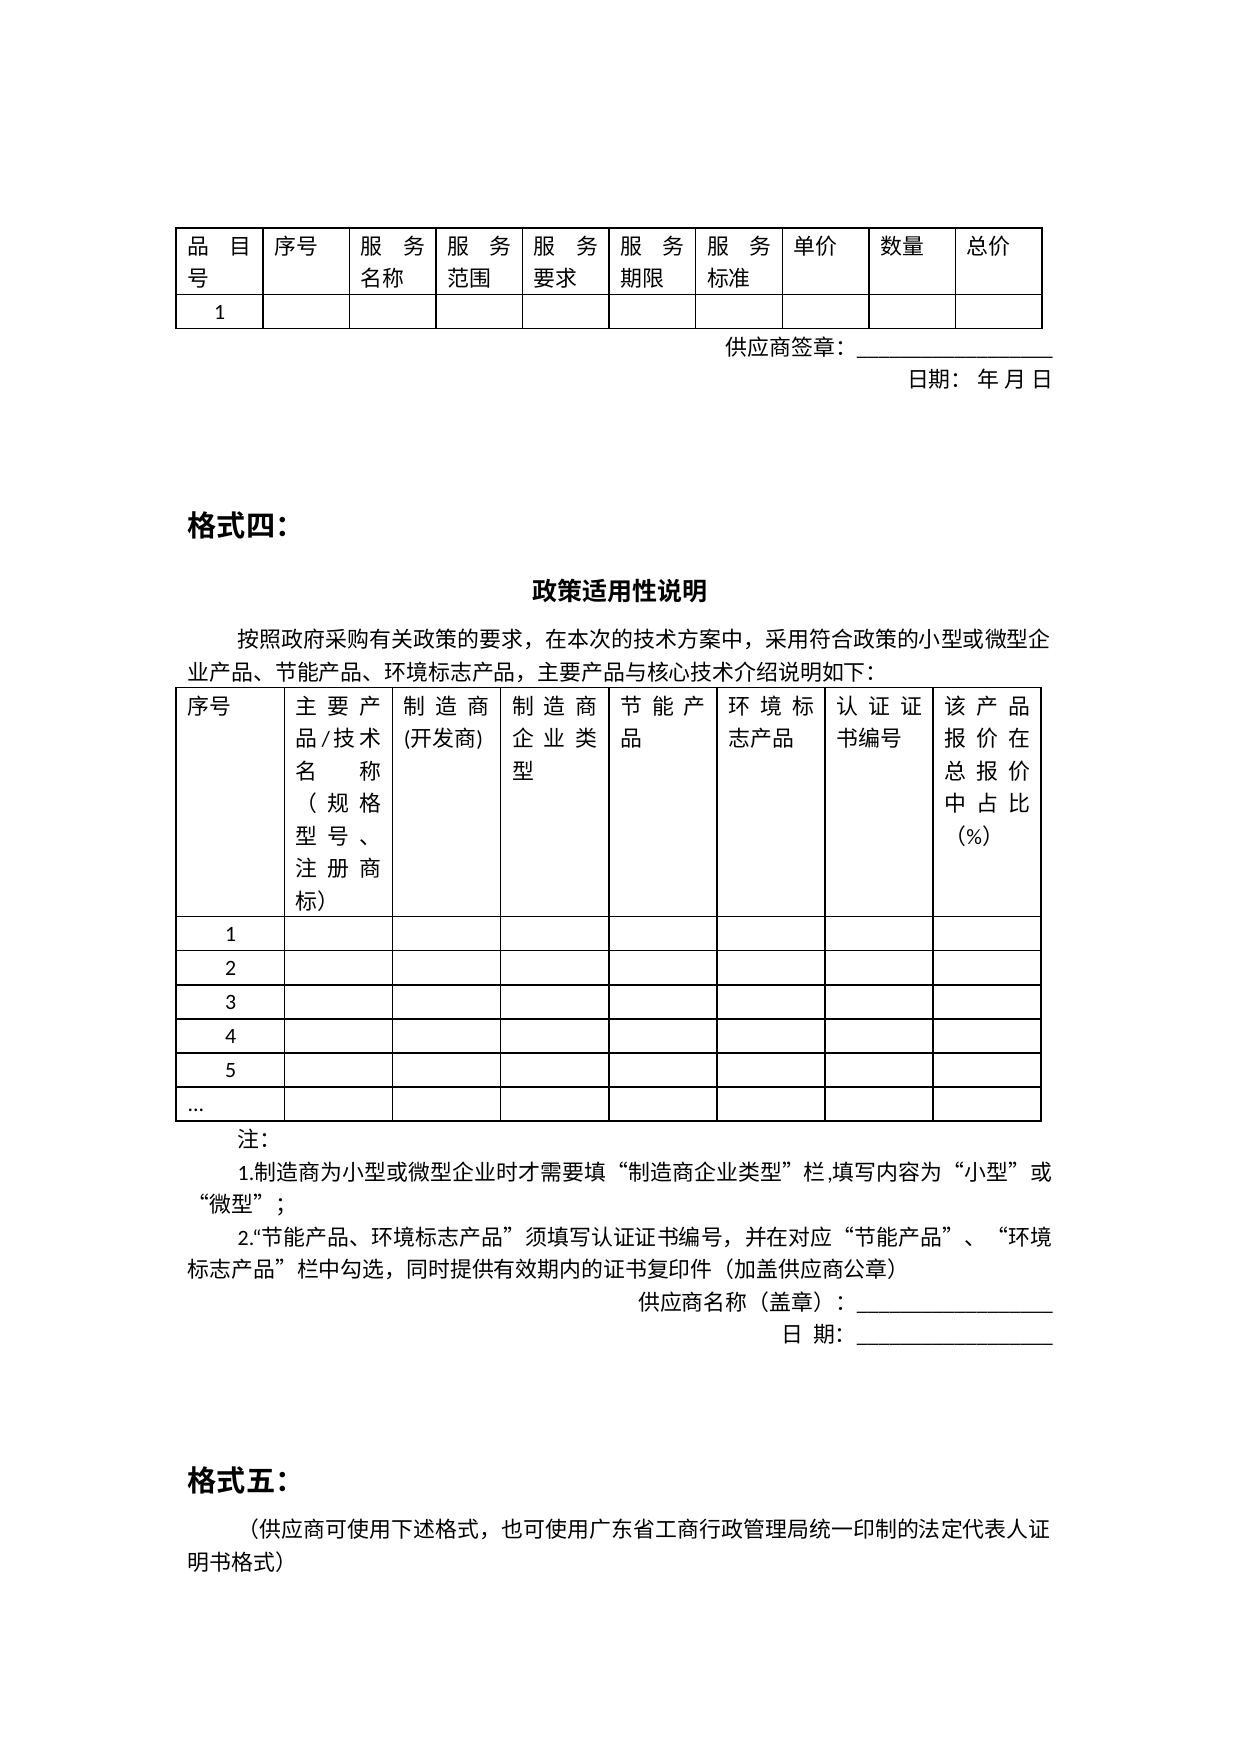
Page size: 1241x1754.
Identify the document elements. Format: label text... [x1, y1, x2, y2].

table_cell [934, 951, 1040, 984]
table_cell [393, 1020, 500, 1052]
table_cell [956, 295, 1041, 328]
text 格式四： [187, 492, 1053, 557]
table_cell [610, 1088, 716, 1120]
table_cell [826, 1020, 932, 1052]
table_cell [523, 295, 608, 328]
table_header 服务要求 [523, 229, 608, 293]
text 注： [187, 1122, 1053, 1154]
table_cell [610, 295, 695, 328]
table_cell [285, 1088, 392, 1120]
text 供应商签章：__________________ [187, 329, 1053, 362]
table_header 该产品报价在总报价中占比（%） [934, 688, 1040, 916]
table_cell [718, 951, 824, 984]
table_header 服务期限 [610, 229, 695, 293]
table_header 序号 [177, 688, 284, 916]
table_cell [718, 917, 824, 950]
table_cell [437, 295, 522, 328]
table_cell [610, 986, 716, 1018]
table_cell [934, 1020, 1040, 1052]
table_cell [870, 295, 955, 328]
text 格式五： [187, 1447, 1053, 1512]
table_cell 3 [177, 986, 284, 1018]
table_cell [826, 951, 932, 984]
table_cell 5 [177, 1054, 284, 1086]
table_cell [285, 951, 392, 984]
table_cell [285, 1020, 392, 1052]
table_cell [393, 951, 500, 984]
table_header 制造商企业类型 [501, 688, 608, 916]
text 政策适用性说明 [187, 557, 1053, 622]
table_header 服务名称 [350, 229, 435, 293]
table_header 单价 [783, 229, 868, 293]
table_cell [718, 1054, 824, 1086]
table_cell [393, 1054, 500, 1086]
table_cell [501, 1020, 608, 1052]
table_cell [610, 1020, 716, 1052]
table_cell [783, 295, 868, 328]
table_header 服务标准 [696, 229, 782, 293]
table_cell [718, 986, 824, 1018]
table_cell [718, 1020, 824, 1052]
table_cell [393, 1088, 500, 1120]
table_cell [826, 986, 932, 1018]
table_cell 2 [177, 951, 284, 984]
table_header 认证证书编号 [826, 688, 932, 916]
table_header 序号 [264, 229, 349, 293]
text 供应商名称（盖章）：__________________ [187, 1284, 1053, 1317]
table_cell [285, 917, 392, 950]
table_cell [501, 951, 608, 984]
table_header 环境标志产品 [718, 688, 824, 916]
text 2.“节能产品、环境标志产品”须填写认证证书编号，并在对应“节能产品”、“环境标志产品”栏中勾选，同时提供有效期内的证书复印件（加盖供应商公章） [187, 1219, 1053, 1284]
table_cell [826, 1088, 932, 1120]
text 日 期：__________________ [187, 1317, 1053, 1349]
table_cell [350, 295, 435, 328]
table_header 服务范围 [437, 229, 522, 293]
table_cell [501, 986, 608, 1018]
text 1.制造商为小型或微型企业时才需要填“制造商企业类型”栏,填写内容为“小型”或“微型”； [187, 1154, 1053, 1219]
table_cell [610, 951, 716, 984]
table_cell [393, 986, 500, 1018]
table_header 制造商(开发商) [393, 688, 500, 916]
table_cell [285, 1054, 392, 1086]
table_cell [501, 1054, 608, 1086]
table_cell 1 [177, 917, 284, 950]
table_cell [696, 295, 782, 328]
table_cell [934, 986, 1040, 1018]
table_cell 1 [177, 295, 262, 328]
text 日期： 年 月 日 [187, 362, 1053, 394]
table_header 节能产品 [610, 688, 716, 916]
table_cell [826, 917, 932, 950]
table_cell [934, 917, 1040, 950]
table_cell [934, 1054, 1040, 1086]
text （供应商可使用下述格式，也可使用广东省工商行政管理局统一印制的法定代表人证明书格式） [187, 1512, 1053, 1577]
table_cell [393, 917, 500, 950]
text 按照政府采购有关政策的要求，在本次的技术方案中，采用符合政策的小型或微型企业产品、节能产品、环境标志产品，主要产品与核心技术介绍说明如下： [187, 622, 1053, 687]
table_cell [285, 986, 392, 1018]
table_cell 4 [177, 1020, 284, 1052]
table_header 主要产品/技术名称（规格型号、注册商标） [285, 688, 392, 916]
table_cell [501, 1088, 608, 1120]
table_cell ... [177, 1088, 284, 1120]
table_cell [610, 1054, 716, 1086]
table_cell [264, 295, 349, 328]
table_cell [826, 1054, 932, 1086]
table_cell [718, 1088, 824, 1120]
table_cell [501, 917, 608, 950]
table_cell [610, 917, 716, 950]
table_header 总价 [956, 229, 1041, 293]
table_header 品目号 [177, 229, 262, 293]
table_cell [934, 1088, 1040, 1120]
table_header 数量 [870, 229, 955, 293]
